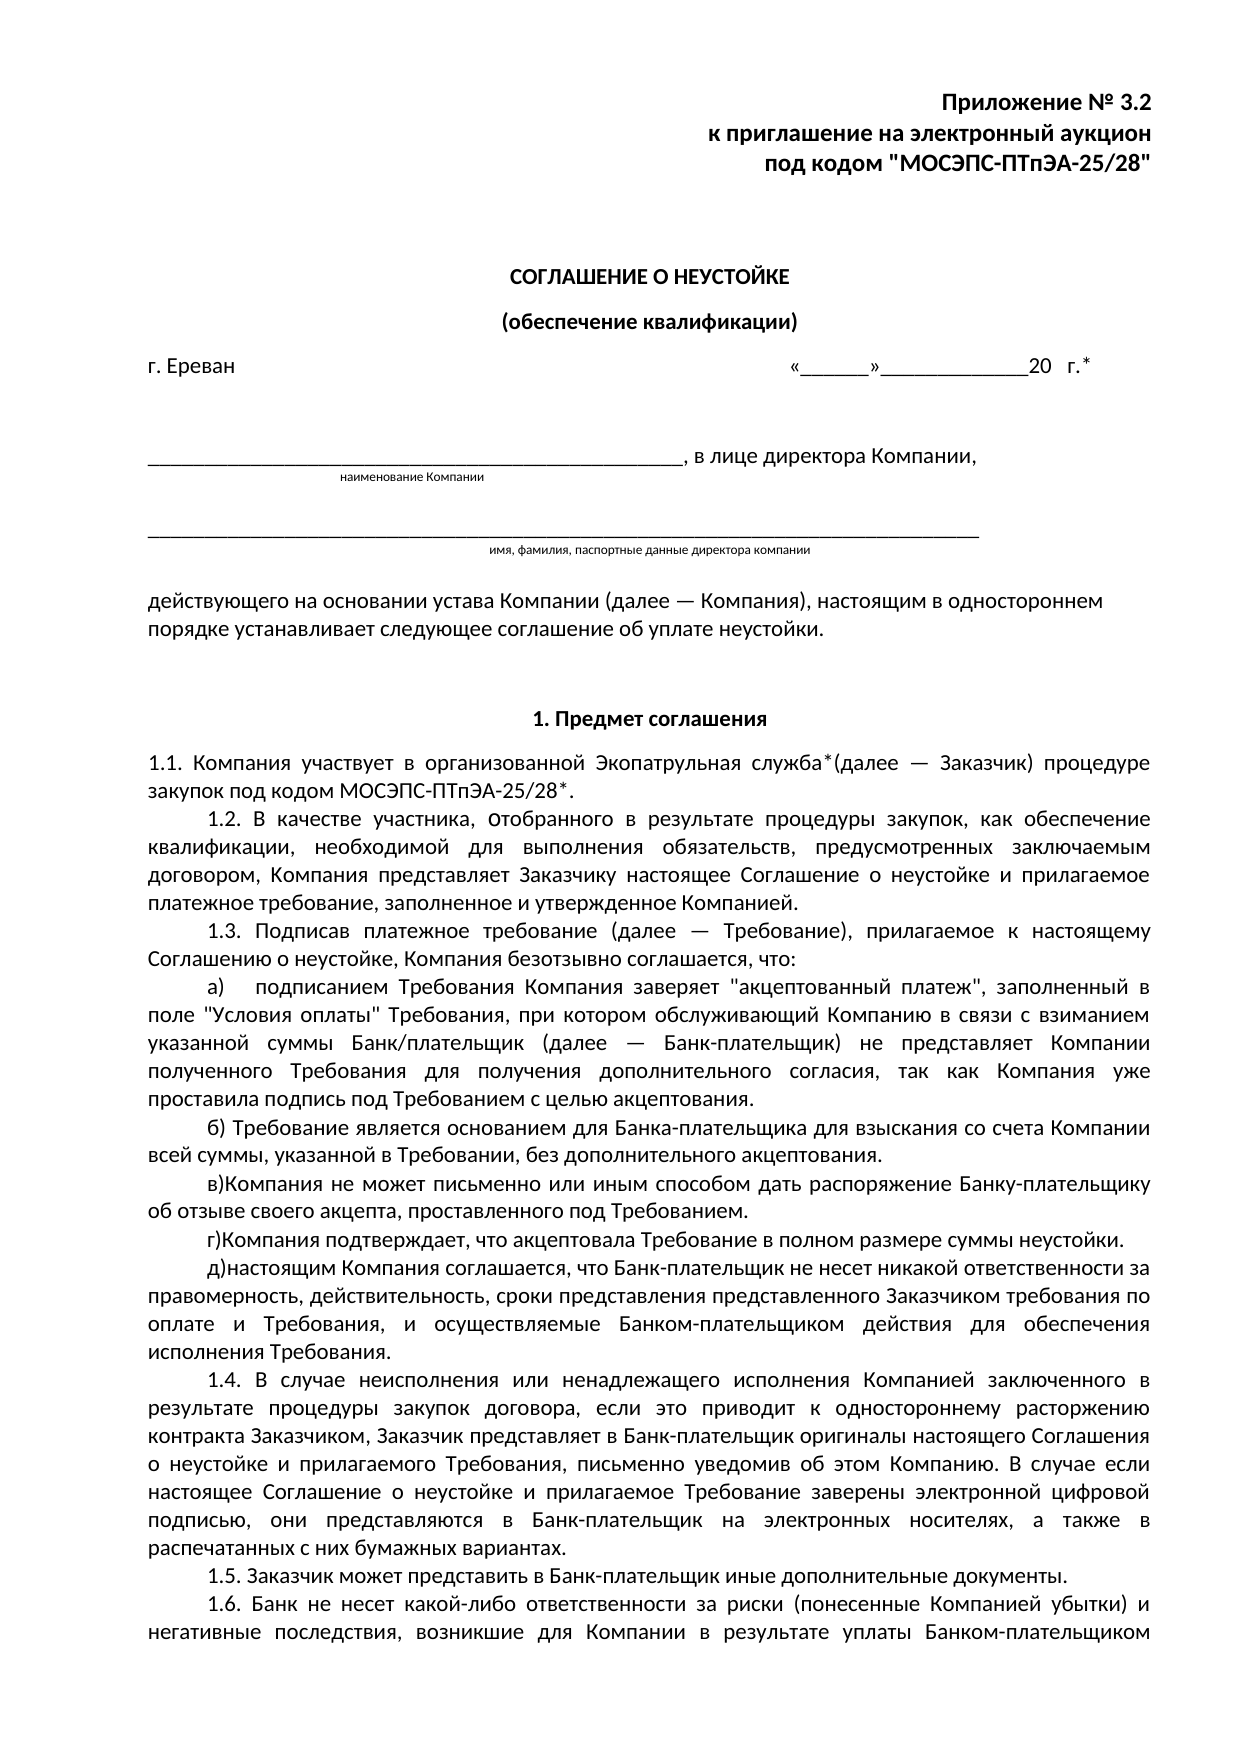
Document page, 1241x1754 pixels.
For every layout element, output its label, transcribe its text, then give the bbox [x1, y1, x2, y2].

text порядке устанавливает следующее соглашение об уплате неустойки. [148, 614, 1152, 642]
text 1.2. В качестве участника, օтобранного в результате процедуры закупок, как обеспечение квалификации, необходимой для выполнения обязательств, предусмотренных заключаемым договором, Kомпания представляет Заказчику настоящее Соглашение о неустойке и прилагаемое платежное требование, заполненное и утвержденное Компанией. [148, 804, 1152, 916]
text действующего на основании устава Компании (далее — Компания), настоящим в одностороннем [148, 586, 1152, 614]
text под кодом "МОСЭПС-ПТпЭА-25/28" [177, 147, 1152, 178]
text 1.1. Компания участвует в организованной Экопатрульная служба*(далее — Заказчик) процедуре закупок под кодом МОСЭПС-ПТпЭА-25/28*. [148, 748, 1152, 804]
text 1. Предмет соглашения [148, 704, 1152, 732]
text д)настоящим Компания соглашается, что Банк-плательщик не несет никакой ответственности за правомерность, действительность, сроки представления представленного Заказчиком требования по оплате и Требования, и осуществляемые Банком-плательщиком действия для обеспечения исполнения Требования. [148, 1253, 1152, 1365]
text Приложение № 3.2 [148, 86, 1152, 117]
text (обеспечение квалификации) [148, 307, 1152, 335]
text 1.5. Заказчик может представить в Банк-плательщик иные дополнительные документы. [148, 1561, 1152, 1589]
text 1.3. Подписав платежное требование (далее — Требование), прилагаемое к настоящему Соглашению о неустойке, Компания безотзывно соглашается, что: [148, 916, 1152, 972]
text а) подписанием Требования Компания заверяет "акцептованный платеж", заполненный в поле "Условия оплаты" Требования, при котором обслуживающий Компанию в связи с взиманием указанной суммы Банк/плательщик (далее — Банк-плательщик) не представляет Компании полученного Требования для получения дополнительного согласия, так как Компания уже проставила подпись под Требованием с целью акцептования. [148, 972, 1152, 1113]
text _______________________________________________, в лице директора Компании, [148, 441, 1152, 469]
text в)Компания не может письменно или иным способом дать распоряжение Банку-плательщику об отзыве своего акцепта, проставленного под Требованием. [148, 1169, 1152, 1225]
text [148, 1589, 1152, 1645]
text к приглашение на электронный аукцион [177, 117, 1152, 147]
text б) Требование является основанием для Банка-плательщика для взыскания со счета Компании всей суммы, указанной в Требовании, без дополнительного акцептования. [148, 1113, 1152, 1169]
table_header «______»_____________20 г.* [635, 351, 1104, 396]
text СОГЛАШЕНИЕ О НЕУСТОЙКЕ [148, 262, 1152, 290]
text 1.4. В случае неисполнения или ненадлежащего исполнения Компанией заключенного в результате процедуры закупок договора, если это приводит к одностороннему расторжению контракта Заказчиком, Заказчик представляет в Банк-плательщик оригиналы настоящего Соглашения о неустойке и прилагаемого Требования, письменно уведомив об этом Компанию. В случае если настоящее Соглашение о неустойке и прилагаемое Требование заверены электронной цифровой подписью, они представляются в Банк-плательщик на электронных носителях, а также в распечатанных с них бумажных вариантах. [148, 1365, 1152, 1561]
text г)Компания подтверждает, что акцептовала Требование в полном размере суммы неустойки. [148, 1225, 1152, 1253]
text наименование Компании [340, 469, 1152, 497]
text имя, фамилия, паспортные данные директора компании [148, 542, 1152, 569]
table_header г. Ереван [136, 351, 635, 396]
text _________________________________________________________________________ [148, 513, 1152, 542]
